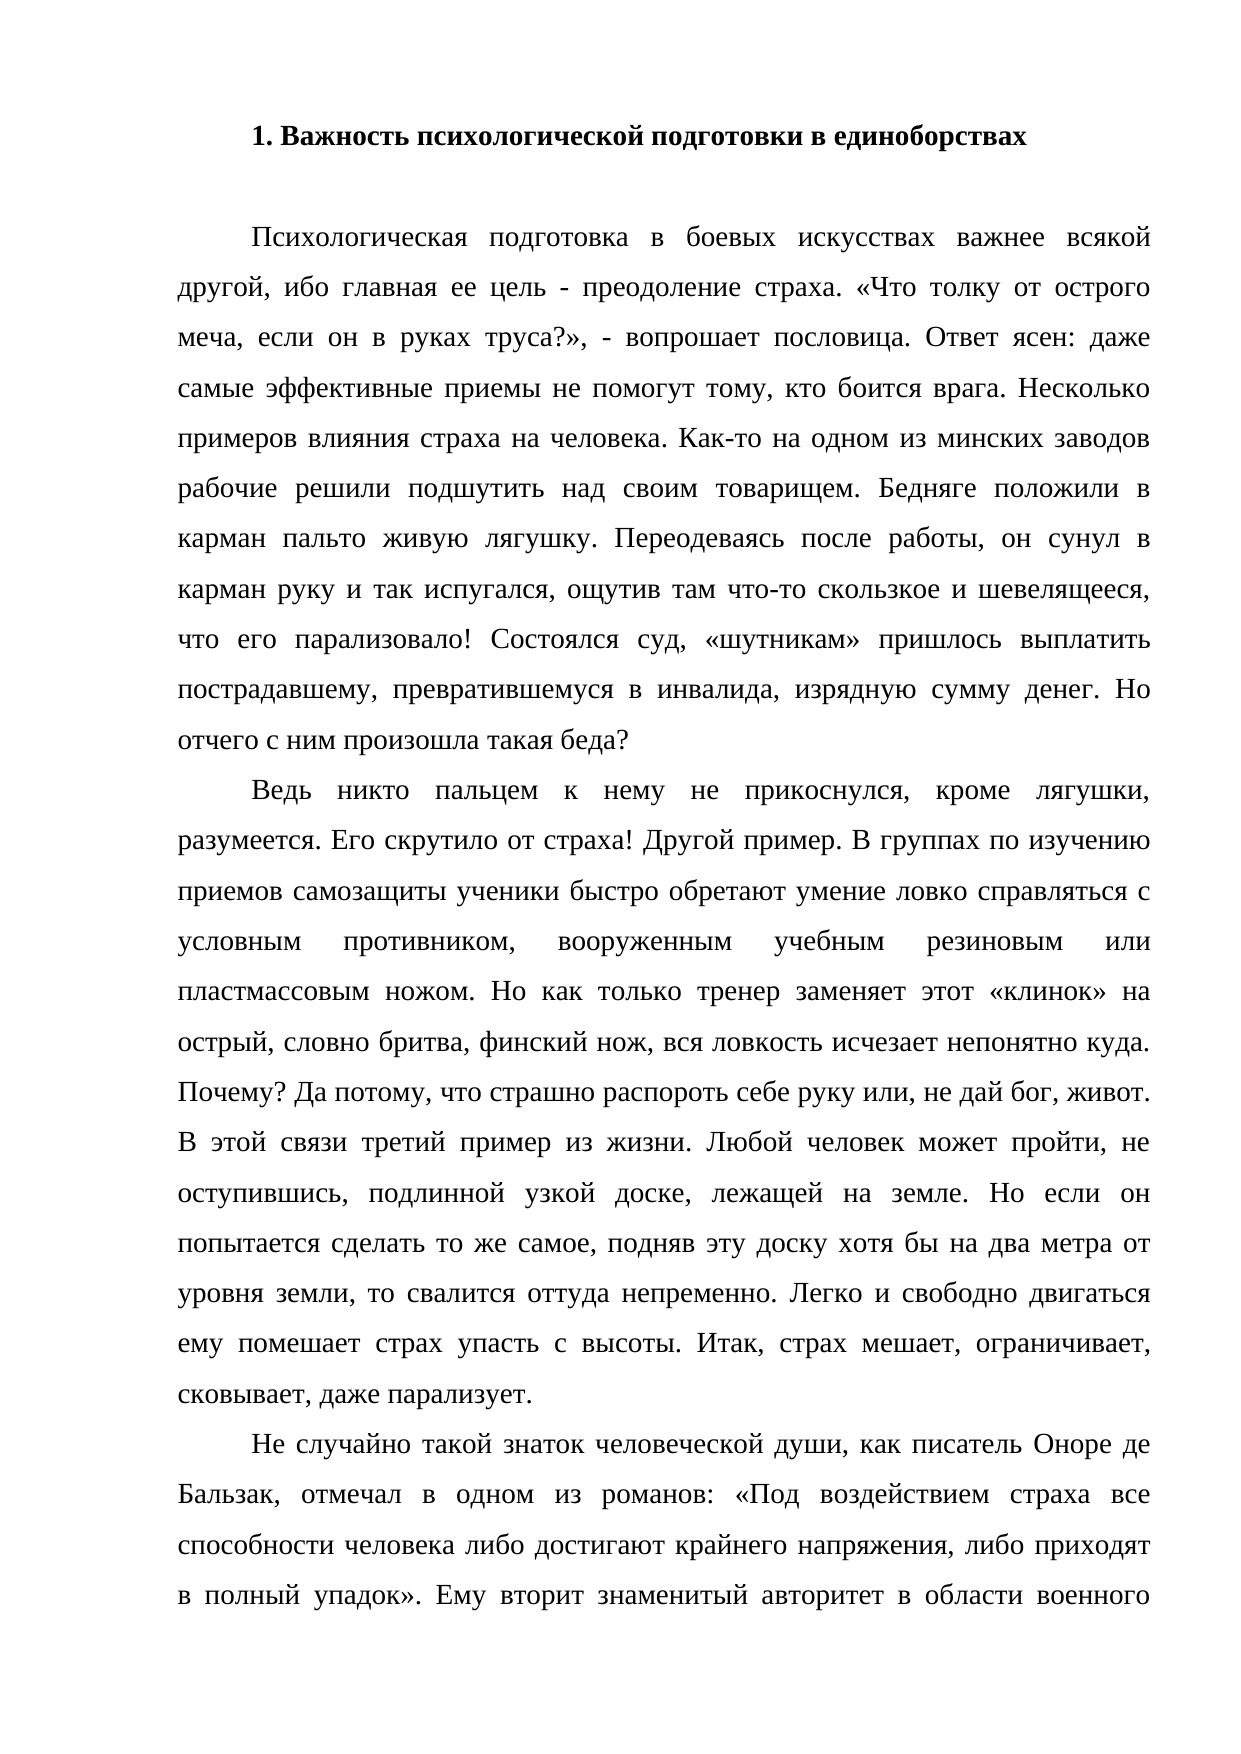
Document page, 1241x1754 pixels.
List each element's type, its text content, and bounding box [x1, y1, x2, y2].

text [177, 1426, 1152, 1611]
text Психологическая подготовка в боевых искусствах важнее всякой другой, ибо главная ее цель - преодоление страха. «Что толку от острого меча, если он в руках труса?», - вопрошает пословица. Ответ ясен: даже самые эффективные приемы не помогут тому, кто боится врага. Несколько примеров влияния страха на человека. Как-то на одном из минских заводов рабочие решили подшутить над своим товарищем. Бедняге положили в карман пальто живую лягушку. Переодеваясь после работы, он сунул в карман руку и так испугался, ощутив там что-то скользкое и шевелящееся, что его парализовало! Состоялся суд, «шутникам» пришлось выплатить пострадавшему, превратившемуся в инвалида, изрядную сумму денег. Но отчего с ним произошла такая беда? [177, 219, 1152, 755]
text Ведь никто пальцем к нему не прикоснулся, кроме лягушки, разумеется. Его скрутило от страха! Другой пример. В группах по изучению приемов самозащиты ученики быстро обретают умение ловко справляться с условным противником, вооруженным учебным резиновым или пластмассовым ножом. Но как только тренер заменяет этот «клинок» на острый, словно бритва, финский нож, вся ловкость исчезает непонятно куда. Почему? Да потому, что страшно распороть себе руку или, не дай бог, живот. В этой связи третий пример из жизни. Любой человек может пройти, не оступившись, подлинной узкой доске, лежащей на земле. Но если он попытается сделать то же самое, подняв эту доску хотя бы на два метра от уровня земли, то свалится оттуда непременно. Легко и свободно двигаться ему помешает страх упасть с высоты. Итак, страх мешает, ограничивает, сковывает, даже парализует. [177, 772, 1152, 1409]
text 1. Важность психологической подготовки в единоборствах [177, 118, 1152, 152]
